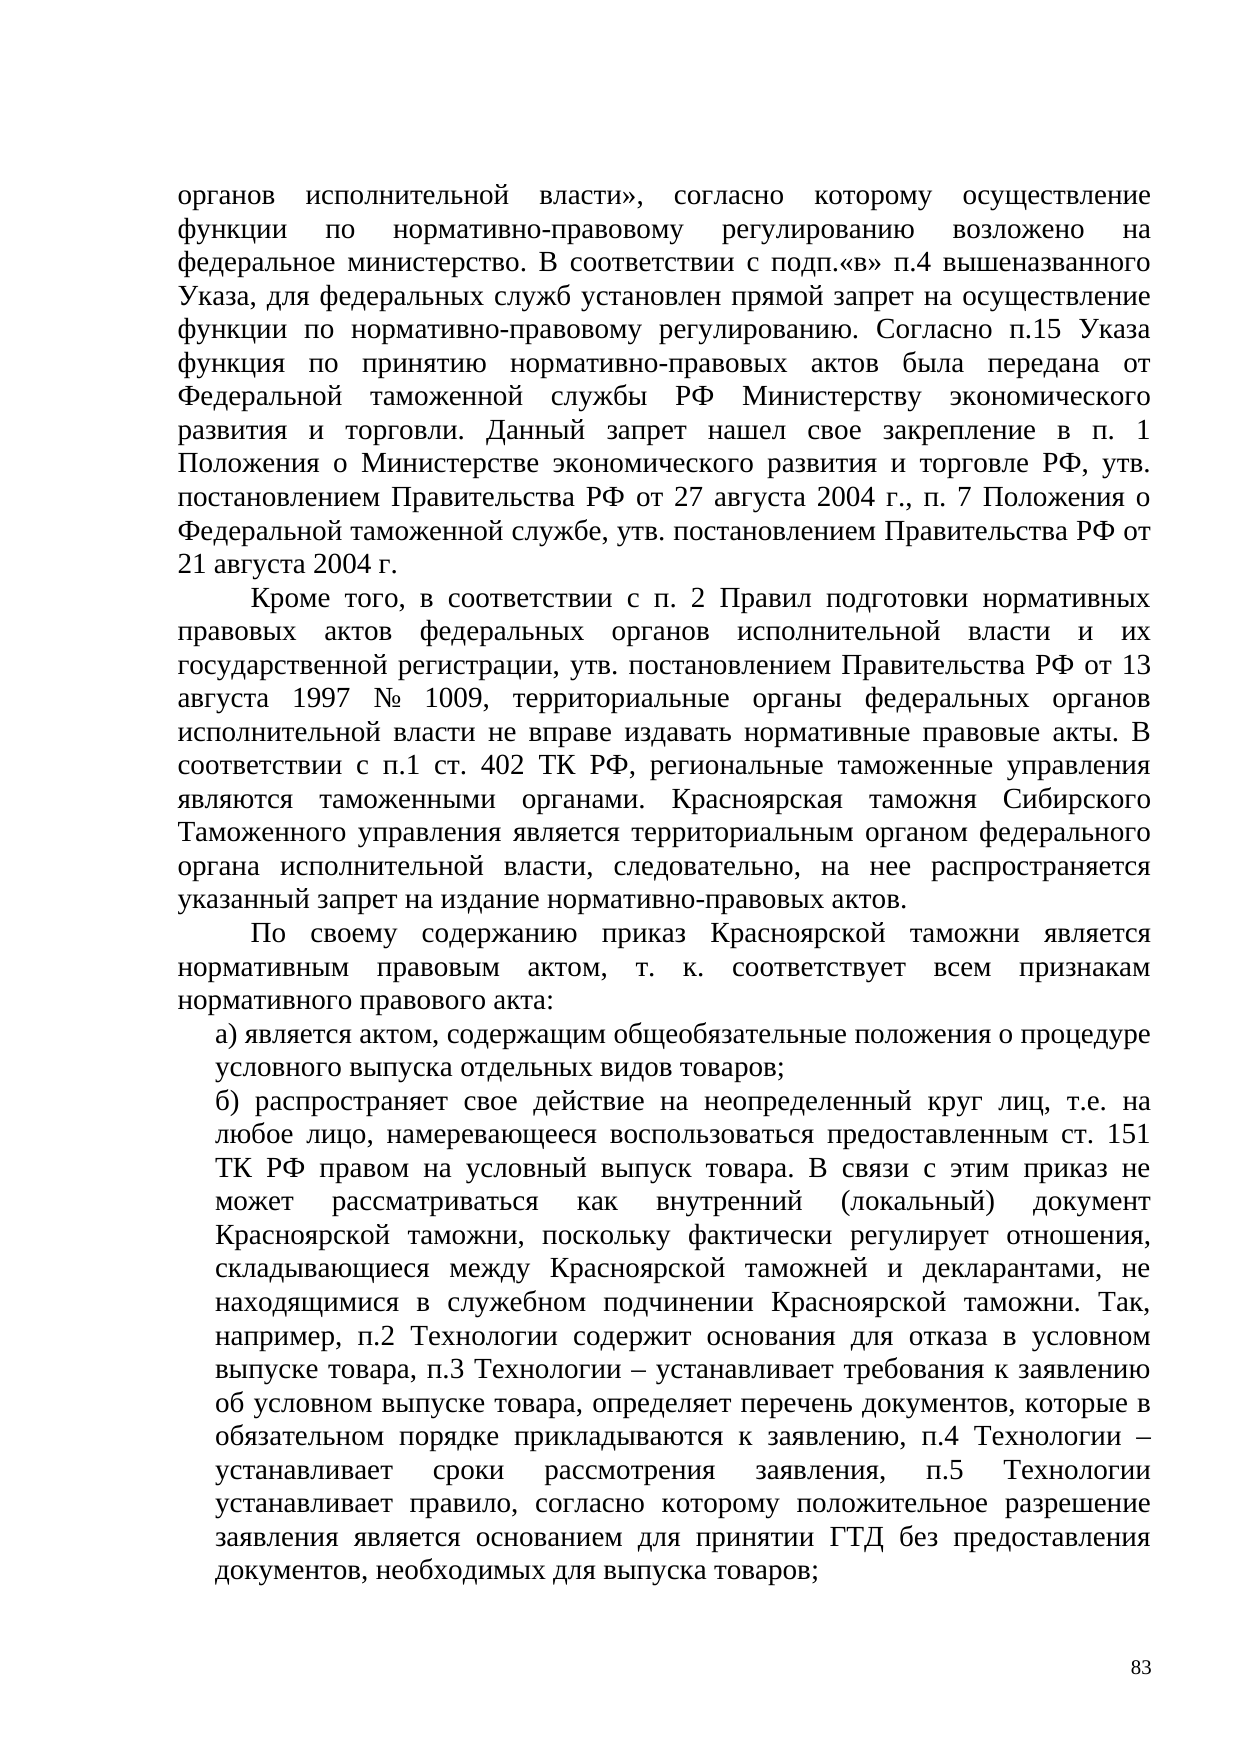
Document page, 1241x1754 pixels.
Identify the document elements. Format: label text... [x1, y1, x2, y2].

text б) распространяет свое действие на неопределенный круг лиц, т.е. на любое лицо, намеревающееся воспользоваться предоставленным ст. 151 ТК РФ правом на условный выпуск товара. В связи с этим приказ не может рассматриваться как внутренний (локальный) документ Красноярской таможни, поскольку фактически регулирует отношения, складывающиеся между Красноярской таможней и декларантами, не находящимися в служебном подчинении Красноярской таможни. Так, например, п.2 Технологии содержит основания для отказа в условном выпуске товара, п.3 Технологии – устанавливает требования к заявлению об условном выпуске товара, определяет перечень документов, которые в обязательном порядке прикладываются к заявлению, п.4 Технологии – устанавливает сроки рассмотрения заявления, п.5 Технологии устанавливает правило, согласно которому положительное разрешение заявления является основанием для принятии ГТД без предоставления документов, необходимых для выпуска товаров; [215, 1083, 1152, 1586]
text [177, 177, 1152, 580]
text Кроме того, в соответствии с п. 2 Правил подготовки нормативных правовых актов федеральных органов исполнительной власти и их государственной регистрации, утв. постановлением Правительства РФ от 13 августа 1997 № 1009, территориальные органы федеральных органов исполнительной власти не вправе издавать нормативные правовые акты. В соответствии с п.1 ст. 402 ТК РФ, региональные таможенные управления являются таможенными органами. Красноярская таможня Сибирского Таможенного управления является территориальным органом федерального органа исполнительной власти, следовательно, на нее распространяется указанный запрет на издание нормативно-правовых актов. [177, 580, 1152, 915]
text По своему содержанию приказ Красноярской таможни является нормативным правовым актом, т. к. соответствует всем признакам нормативного правового акта: [177, 915, 1152, 1016]
text а) является актом, содержащим общеобязательные положения о процедуре условного выпуска отдельных видов товаров; [215, 1016, 1152, 1083]
